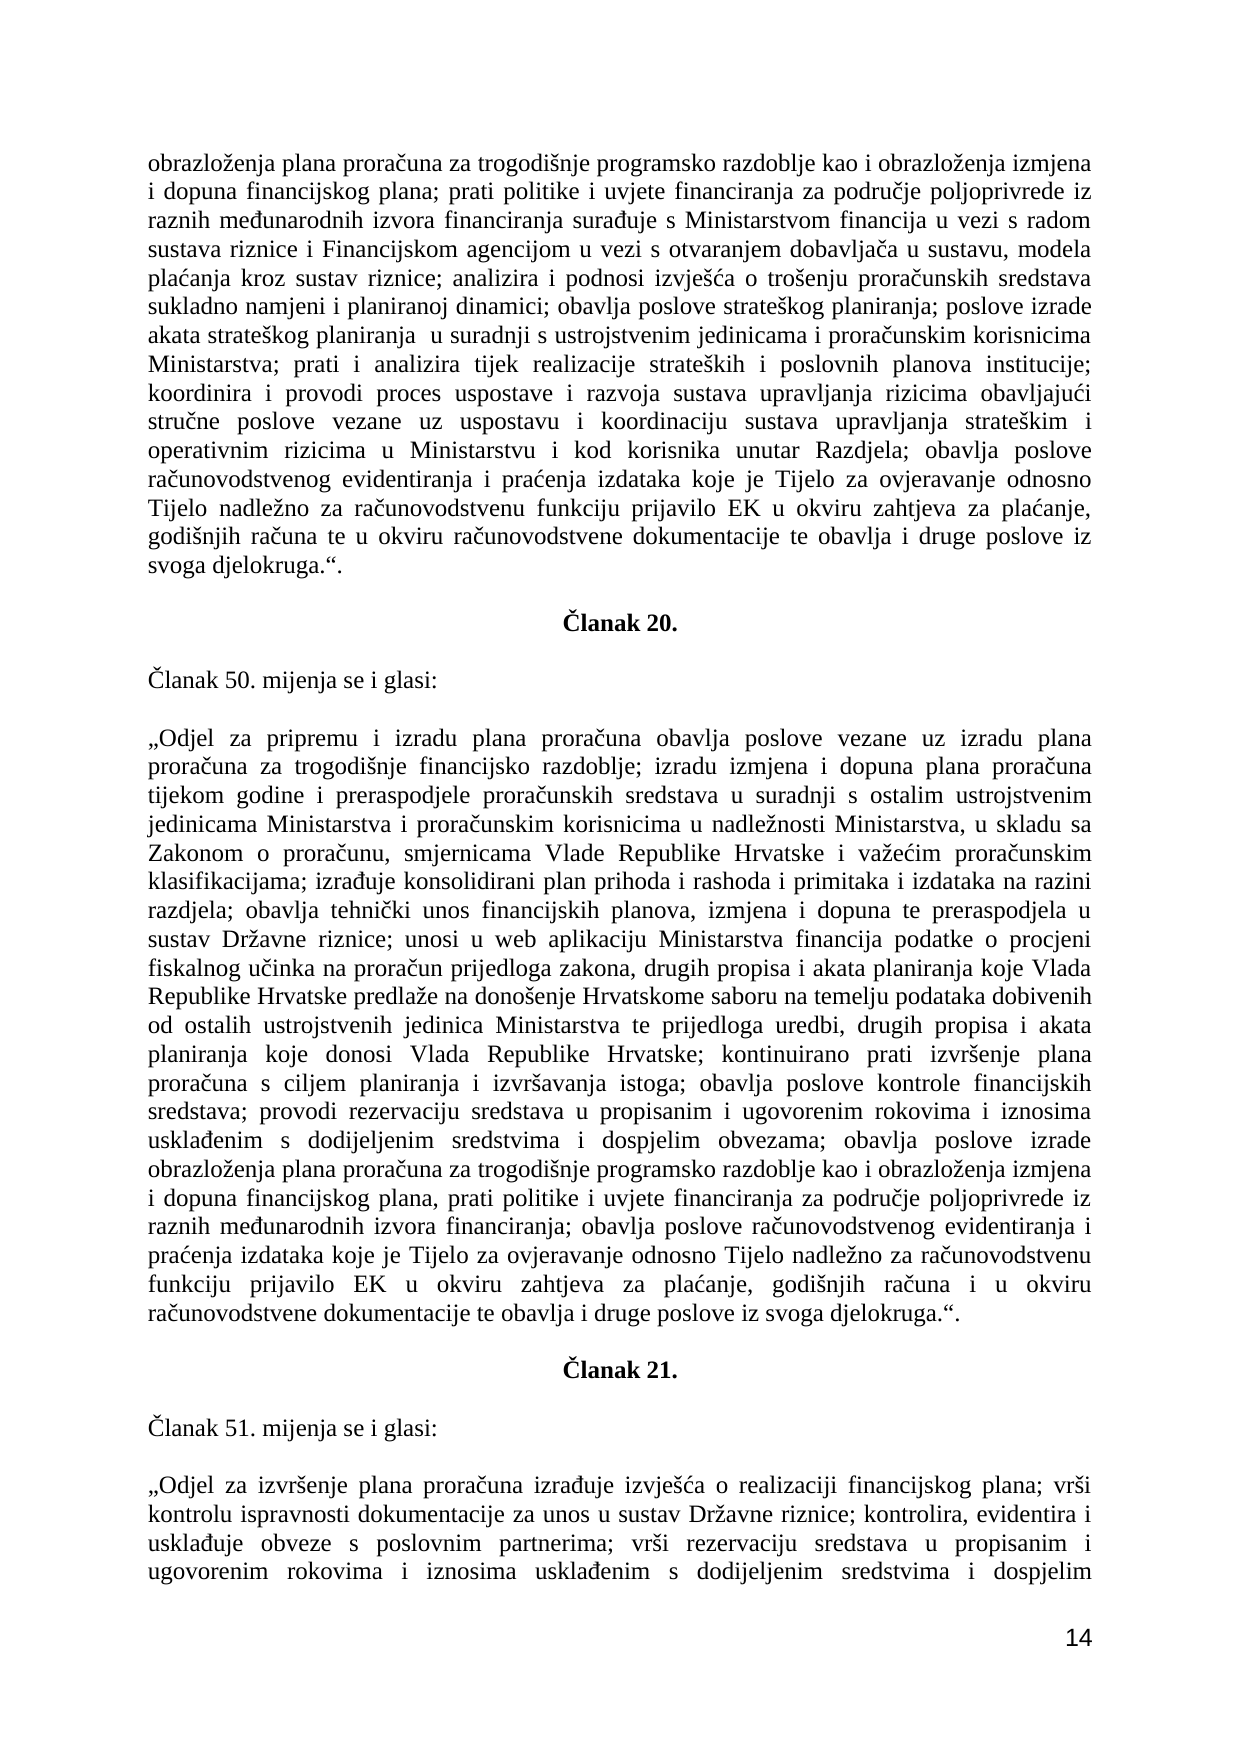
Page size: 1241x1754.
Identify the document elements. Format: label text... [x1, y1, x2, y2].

text „Odjel za pripremu i izradu plana proračuna obavlja poslove vezane uz izradu plana proračuna za trogodišnje financijsko razdoblje; izradu izmjena i dopuna plana proračuna tijekom godine i preraspodjele proračunskih sredstava u suradnji s ostalim ustrojstvenim jedinicama Ministarstva i proračunskim korisnicima u nadležnosti Ministarstva, u skladu sa Zakonom o proračunu, smjernicama Vlade Republike Hrvatske i važećim proračunskim klasifikacijama; izrađuje konsolidirani plan prihoda i rashoda i primitaka i izdataka na razini razdjela; obavlja tehnički unos financijskih planova, izmjena i dopuna te preraspodjela u sustav Državne riznice; unosi u web aplikaciju Ministarstva financija podatke o procjeni fiskalnog učinka na proračun prijedloga zakona, drugih propisa i akata planiranja koje Vlada Republike Hrvatske predlaže na donošenje Hrvatskome saboru na temelju podataka dobivenih od ostalih ustrojstvenih jedinica Ministarstva te prijedloga uredbi, drugih propisa i akata planiranja koje donosi Vlada Republike Hrvatske; kontinuirano prati izvršenje plana proračuna s ciljem planiranja i izvršavanja istoga; obavlja poslove kontrole financijskih sredstava; provodi rezervaciju sredstava u propisanim i ugovorenim rokovima i iznosima usklađenim s dodijeljenim sredstvima i dospjelim obvezama; obavlja poslove izrade obrazloženja plana proračuna za trogodišnje programsko razdoblje kao i obrazloženja izmjena i dopuna financijskog plana, prati politike i uvjete financiranja za područje poljoprivrede iz raznih međunarodnih izvora financiranja; obavlja poslove računovodstvenog evidentiranja i praćenja izdataka koje je Tijelo za ovjeravanje odnosno Tijelo nadležno za računovodstvenu funkciju prijavilo EK u okviru zahtjeva za plaćanje, godišnjih računa i u okviru računovodstvene dokumentacije te obavlja i druge poslove iz svoga djelokruga.“. [148, 723, 1092, 1326]
text Članak 20. [148, 608, 1092, 636]
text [148, 1470, 1092, 1585]
text Članak 21. [148, 1355, 1092, 1384]
text Članak 51. mijenja se i glasi: [148, 1413, 1092, 1441]
text Članak 50. mijenja se i glasi: [148, 665, 1092, 694]
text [148, 148, 1092, 579]
